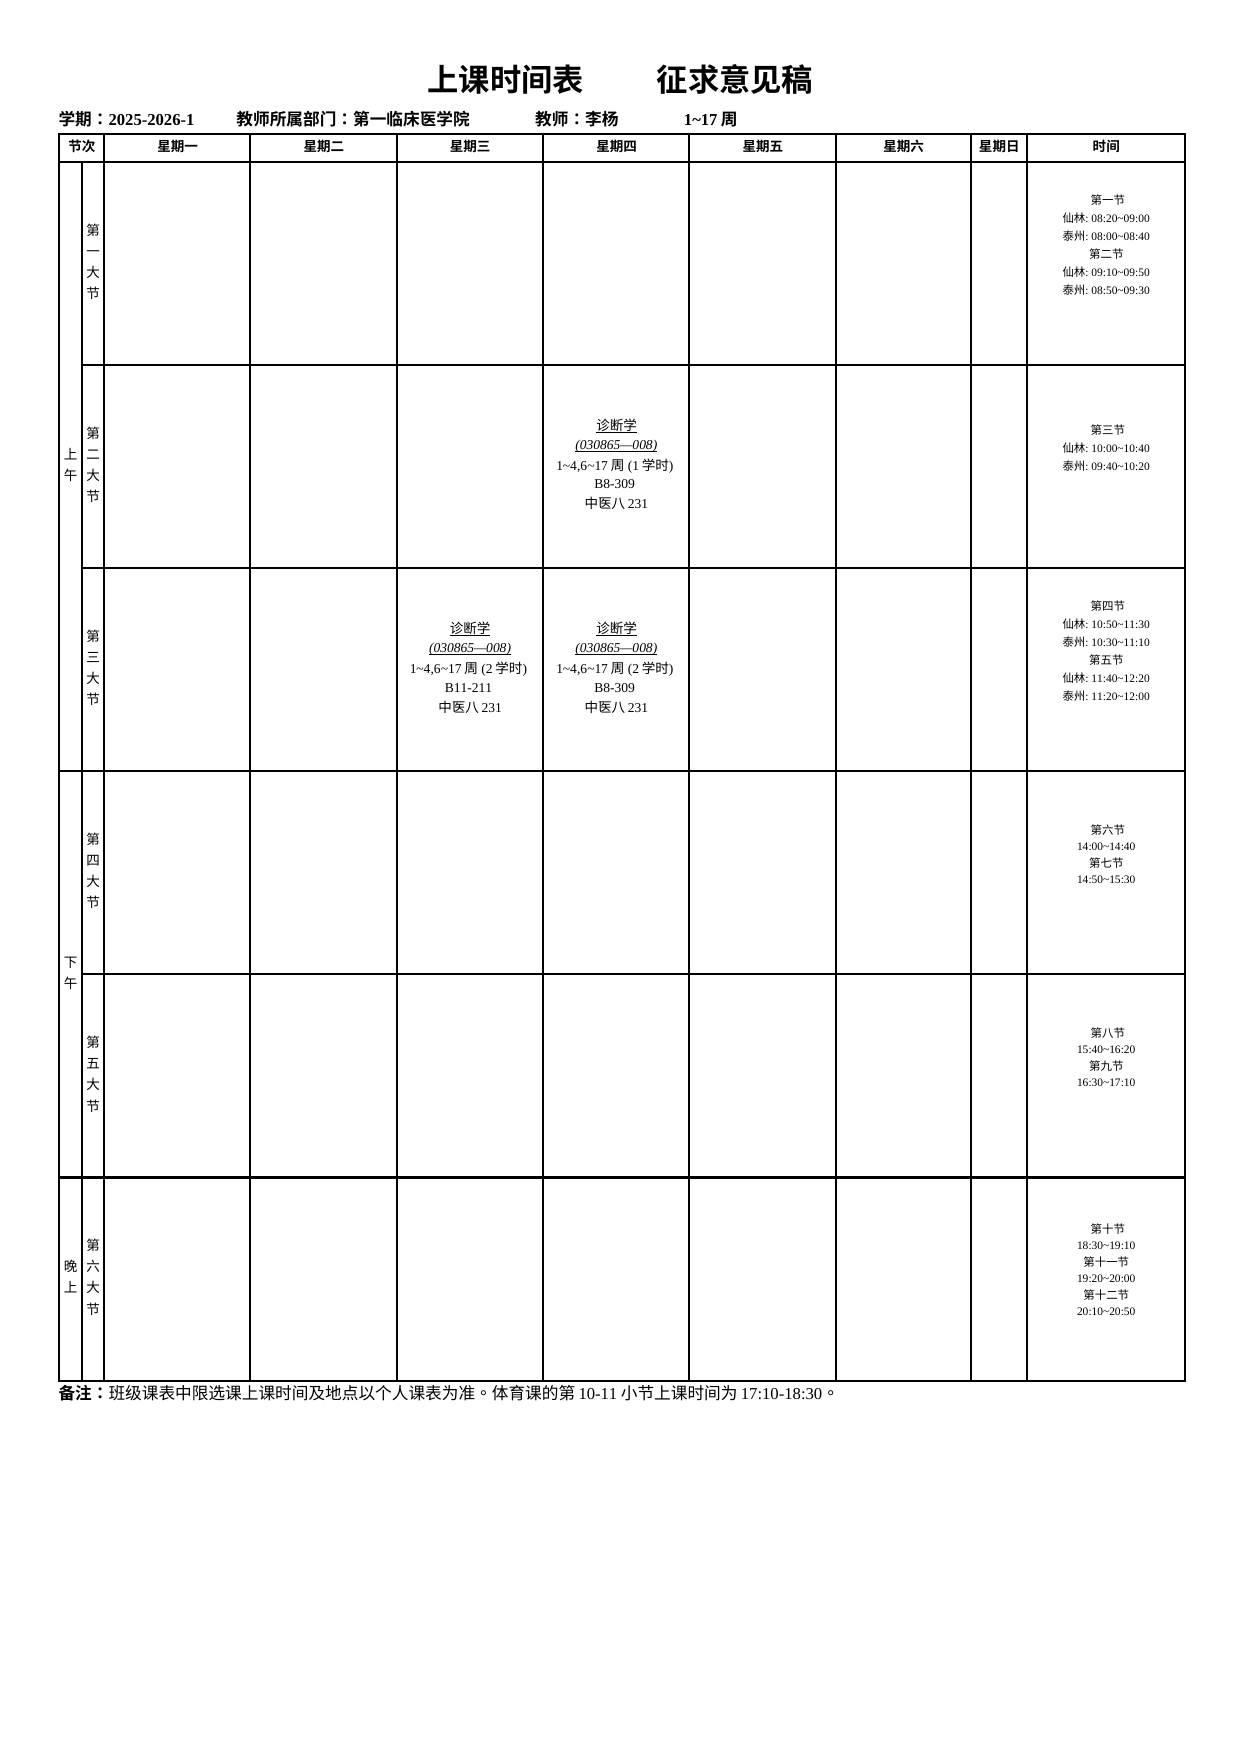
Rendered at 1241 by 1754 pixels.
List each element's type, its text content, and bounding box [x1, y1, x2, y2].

text 上课时间表 征求意见稿 [58, 58, 1182, 101]
table_cell [837, 975, 970, 1176]
table_cell 诊断学 (030865—008) 1~4,6~17周 (2学时) B8-309 中医八231 [544, 569, 688, 770]
table_cell [972, 772, 1026, 973]
table_cell [544, 772, 688, 973]
table_cell [837, 366, 970, 567]
table_cell 第六节 14:00~14:40 第七节 14:50~15:30 [1028, 772, 1184, 973]
table_cell [105, 772, 249, 973]
table_cell 第三大节 [83, 569, 103, 770]
table_cell [972, 569, 1026, 770]
text 备注：班级课表中限选课上课时间及地点以个人课表为准。体育课的第10-11小节上课时间为17:10-18:30。 [58, 1382, 1182, 1404]
table_cell [251, 366, 396, 567]
table_header 星期三 [398, 135, 542, 161]
table_header 星期二 [251, 135, 396, 161]
table_cell [837, 1179, 970, 1379]
table_cell [251, 1179, 396, 1379]
table_cell [251, 975, 396, 1176]
table_cell [251, 163, 396, 364]
table_cell [105, 975, 249, 1176]
table_cell [544, 163, 688, 364]
table_cell [690, 366, 835, 567]
table_cell 第八节 15:40~16:20 第九节 16:30~17:10 [1028, 975, 1184, 1176]
table_header 星期四 [544, 135, 688, 161]
table_cell [544, 1179, 688, 1379]
table_cell 诊断学 (030865—008) 1~4,6~17周 (1学时) B8-309 中医八231 [544, 366, 688, 567]
table_cell 第一大节 [83, 163, 103, 364]
table_cell [690, 975, 835, 1176]
table_cell 第四节 仙林: 10:50~11:30 泰州: 10:30~11:10 第五节 仙林: 11:40~12:20 泰州: 11:20~12:00 [1028, 569, 1184, 770]
table_cell [398, 163, 542, 364]
table_cell 诊断学 (030865—008) 1~4,6~17周 (2学时) B11-211 中医八231 [398, 569, 542, 770]
table_header 星期六 [837, 135, 970, 161]
table_cell [251, 772, 396, 973]
table_cell 晚上 [60, 1179, 81, 1379]
table_cell [105, 163, 249, 364]
table_cell [105, 1179, 249, 1379]
table_header 时间 [1028, 135, 1184, 161]
table_cell [251, 569, 396, 770]
table_header 星期五 [690, 135, 835, 161]
table_cell 第三节 仙林: 10:00~10:40 泰州: 09:40~10:20 [1028, 366, 1184, 567]
table_cell [837, 569, 970, 770]
table_cell [837, 772, 970, 973]
table_cell [690, 569, 835, 770]
table_cell [398, 975, 542, 1176]
table_cell [398, 366, 542, 567]
table_cell [105, 569, 249, 770]
table_cell 上午 [60, 163, 81, 770]
table_cell 第五大节 [83, 975, 103, 1176]
table_cell [972, 1179, 1026, 1379]
table_header 星期一 [105, 135, 249, 161]
table_cell [837, 163, 970, 364]
table_cell 下午 [60, 772, 81, 1176]
table_header 节次 [60, 135, 103, 161]
table_cell [972, 163, 1026, 364]
table_cell 第十节 18:30~19:10 第十一节 19:20~20:00 第十二节 20:10~20:50 [1028, 1179, 1184, 1379]
table_cell [105, 366, 249, 567]
text 学期：2025-2026-1 教师所属部门：第一临床医学院 教师：李杨 1~17周 [58, 107, 1182, 130]
table_cell 第二大节 [83, 366, 103, 567]
table_cell 第一节 仙林: 08:20~09:00 泰州: 08:00~08:40 第二节 仙林: 09:10~09:50 泰州: 08:50~09:30 [1028, 163, 1184, 364]
table_cell 第六大节 [83, 1179, 103, 1379]
table_cell [972, 366, 1026, 567]
table_cell [690, 163, 835, 364]
table_cell 第四大节 [83, 772, 103, 973]
table_header 星期日 [972, 135, 1026, 161]
table_cell [398, 772, 542, 973]
table_cell [972, 975, 1026, 1176]
table_cell [398, 1179, 542, 1379]
table_cell [690, 772, 835, 973]
table_cell [544, 975, 688, 1176]
table_cell [690, 1179, 835, 1379]
